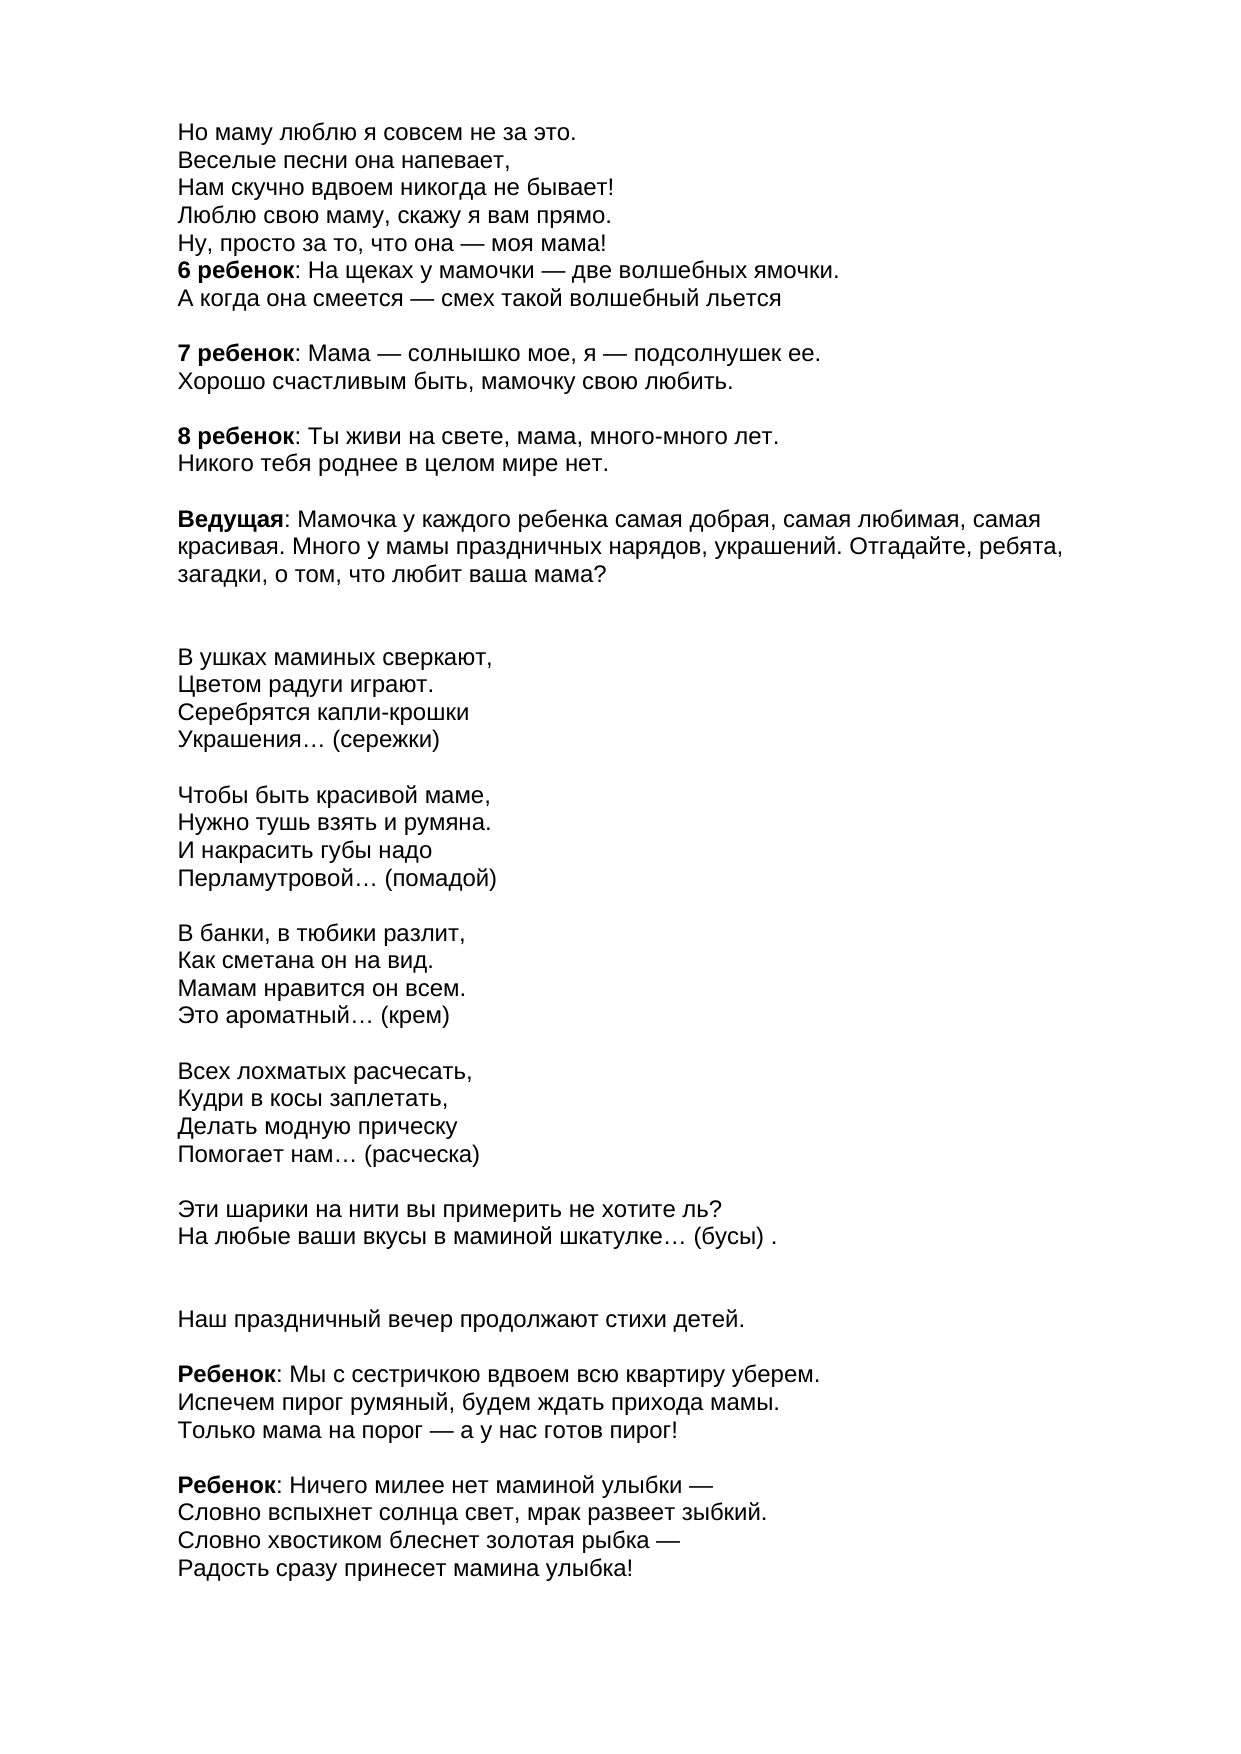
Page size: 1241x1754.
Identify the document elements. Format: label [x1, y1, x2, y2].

text [177, 118, 1152, 256]
text [177, 256, 1152, 1609]
